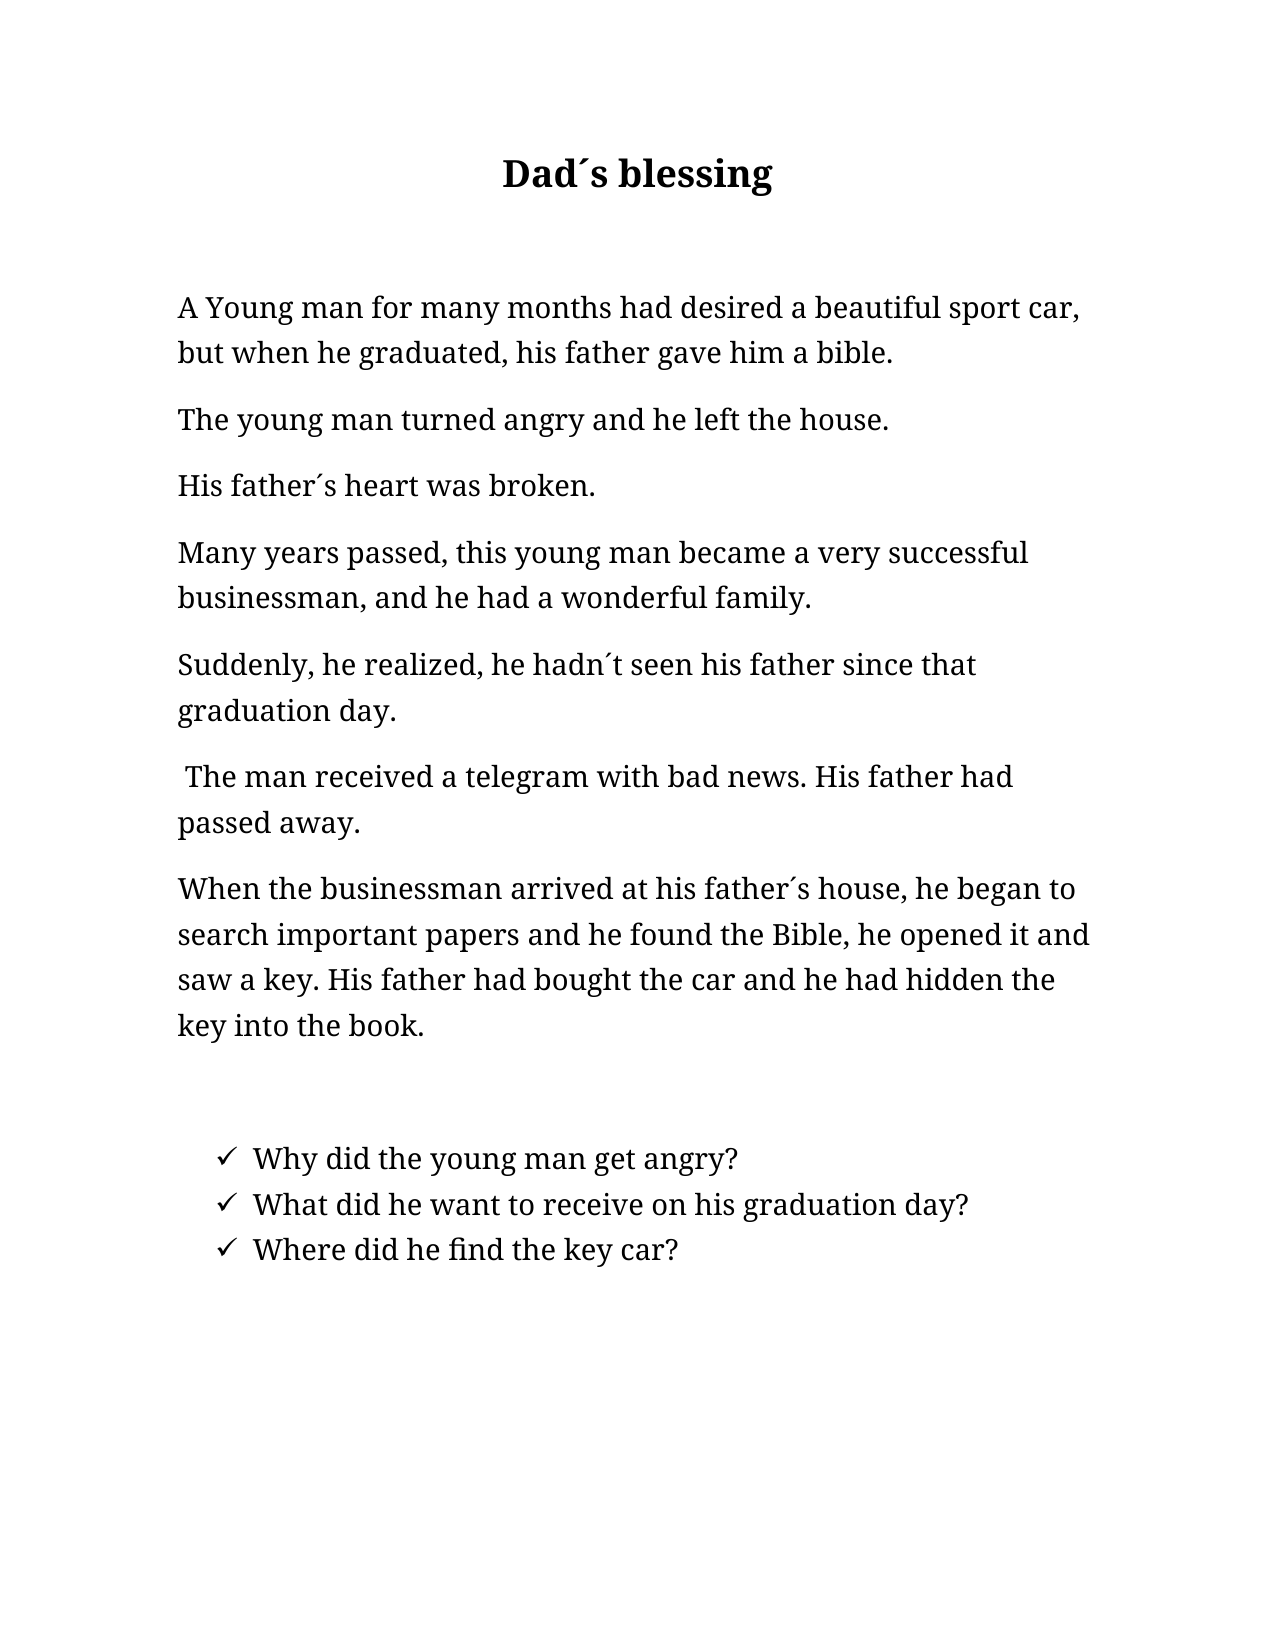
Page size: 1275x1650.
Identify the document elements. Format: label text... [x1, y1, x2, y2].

list Where did he find the key car? [215, 1229, 1098, 1269]
text His father´s heart was broken. [177, 466, 1098, 505]
text When the businessman arrived at his father´s house, he began to search important papers and he found the Bible, he opened it and saw a key. His father had bought the car and he had hidden the key into the book. [177, 868, 1098, 1045]
text Dad´s blessing [177, 148, 1098, 199]
text The man received a telegram with bad news. His father had passed away. [177, 756, 1098, 842]
text Suddenly, he realized, he hadn´t seen his father since that graduation day. [177, 644, 1098, 729]
text A Young man for many months had desired a beautiful sport car, but when he graduated, his father gave him a bible. [177, 287, 1098, 372]
text The young man turned angry and he left the house. [177, 399, 1098, 439]
list What did he want to receive on his graduation day? [215, 1184, 1098, 1223]
list Why did the young man get angry? [215, 1138, 1098, 1178]
text Many years passed, this young man became a very successful businessman, and he had a wonderful family. [177, 532, 1098, 617]
